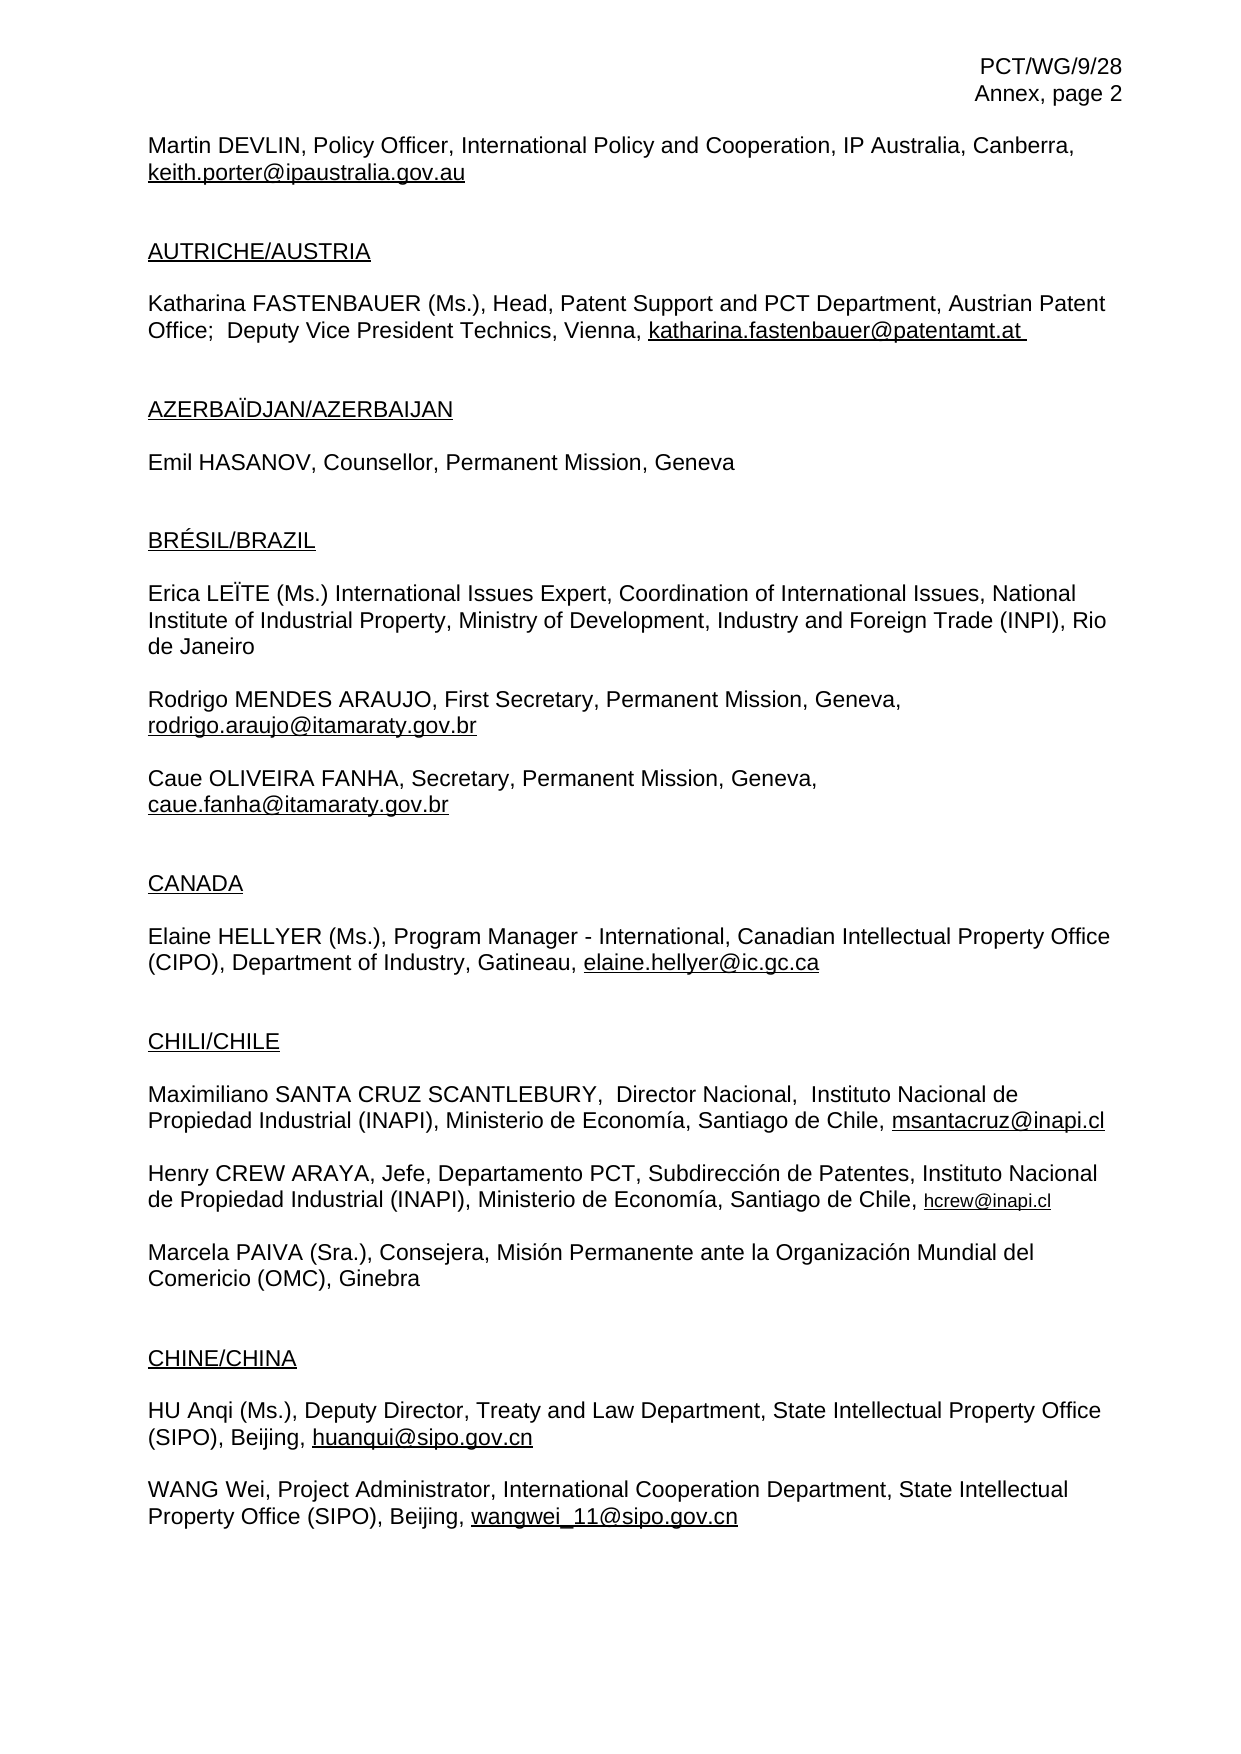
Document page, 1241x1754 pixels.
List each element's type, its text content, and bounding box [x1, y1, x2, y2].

text Katharina FASTENBAUER (Ms.), Head, Patent Support and PCT Department, Austrian Patent Office; Deputy Vice President Technics, Vienna, katharina.fastenbauer@patentamt.at [148, 290, 1122, 343]
text Caue OLIVEIRA FANHA, Secretary, Permanent Mission, Geneva, caue.fanha@itamaraty.gov.br [148, 765, 1122, 817]
text Elaine HELLYER (Ms.), Program Manager - International, Canadian Intellectual Property Office (CIPO), Department of Industry, Gatineau, elaine.hellyer@ic.gc.ca [148, 923, 1122, 976]
text Marcela PAIVA (Sra.), Consejera, Misión Permanente ante la Organización Mundial del Comericio (OMC), Ginebra [148, 1239, 1122, 1292]
text AZERBAÏDJAN/AZERBAIJAN [148, 396, 1122, 422]
text CANADA [148, 870, 1122, 896]
text Emil HASANOV, Counsellor, Permanent Mission, Geneva [148, 448, 1122, 475]
text Rodrigo MENDES ARAUJO, First Secretary, Permanent Mission, Geneva, rodrigo.araujo@itamaraty.gov.br [148, 686, 1122, 738]
text BRÉSIL/BRAZIL [148, 527, 1122, 554]
text Erica LEÏTE (Ms.) International Issues Expert, Coordination of International Issues, National Institute of Industrial Property, Ministry of Development, Industry and Foreign Trade (INPI), Rio de Janeiro [148, 580, 1122, 659]
text HU Anqi (Ms.), Deputy Director, Treaty and Law Department, State Intellectual Property Office (SIPO), Beijing, huanqui@sipo.gov.cn [148, 1397, 1122, 1450]
text Henry CREW ARAYA, Jefe, Departamento PCT, Subdirección de Patentes, Instituto Nacional de Propiedad Industrial (INAPI), Ministerio de Economía, Santiago de Chile, hcrew@inapi.cl [148, 1160, 1122, 1213]
text Martin DEVLIN, Policy Officer, International Policy and Cooperation, IP Australia, Canberra, keith.porter@ipaustralia.gov.au [148, 132, 1122, 185]
text AUTRICHE/AUSTRIA [148, 238, 1122, 264]
text CHILI/CHILE [148, 1028, 1122, 1054]
text WANG Wei, Project Administrator, International Cooperation Department, State Intellectual Property Office (SIPO), Beijing, wangwei_11@sipo.gov.cn [148, 1476, 1122, 1529]
text CHINE/CHINA [148, 1344, 1122, 1371]
text Maximiliano SANTA CRUZ SCANTLEBURY, Director Nacional, Instituto Nacional de Propiedad Industrial (INAPI), Ministerio de Economía, Santiago de Chile, msantacruz@inapi.cl [148, 1081, 1122, 1134]
